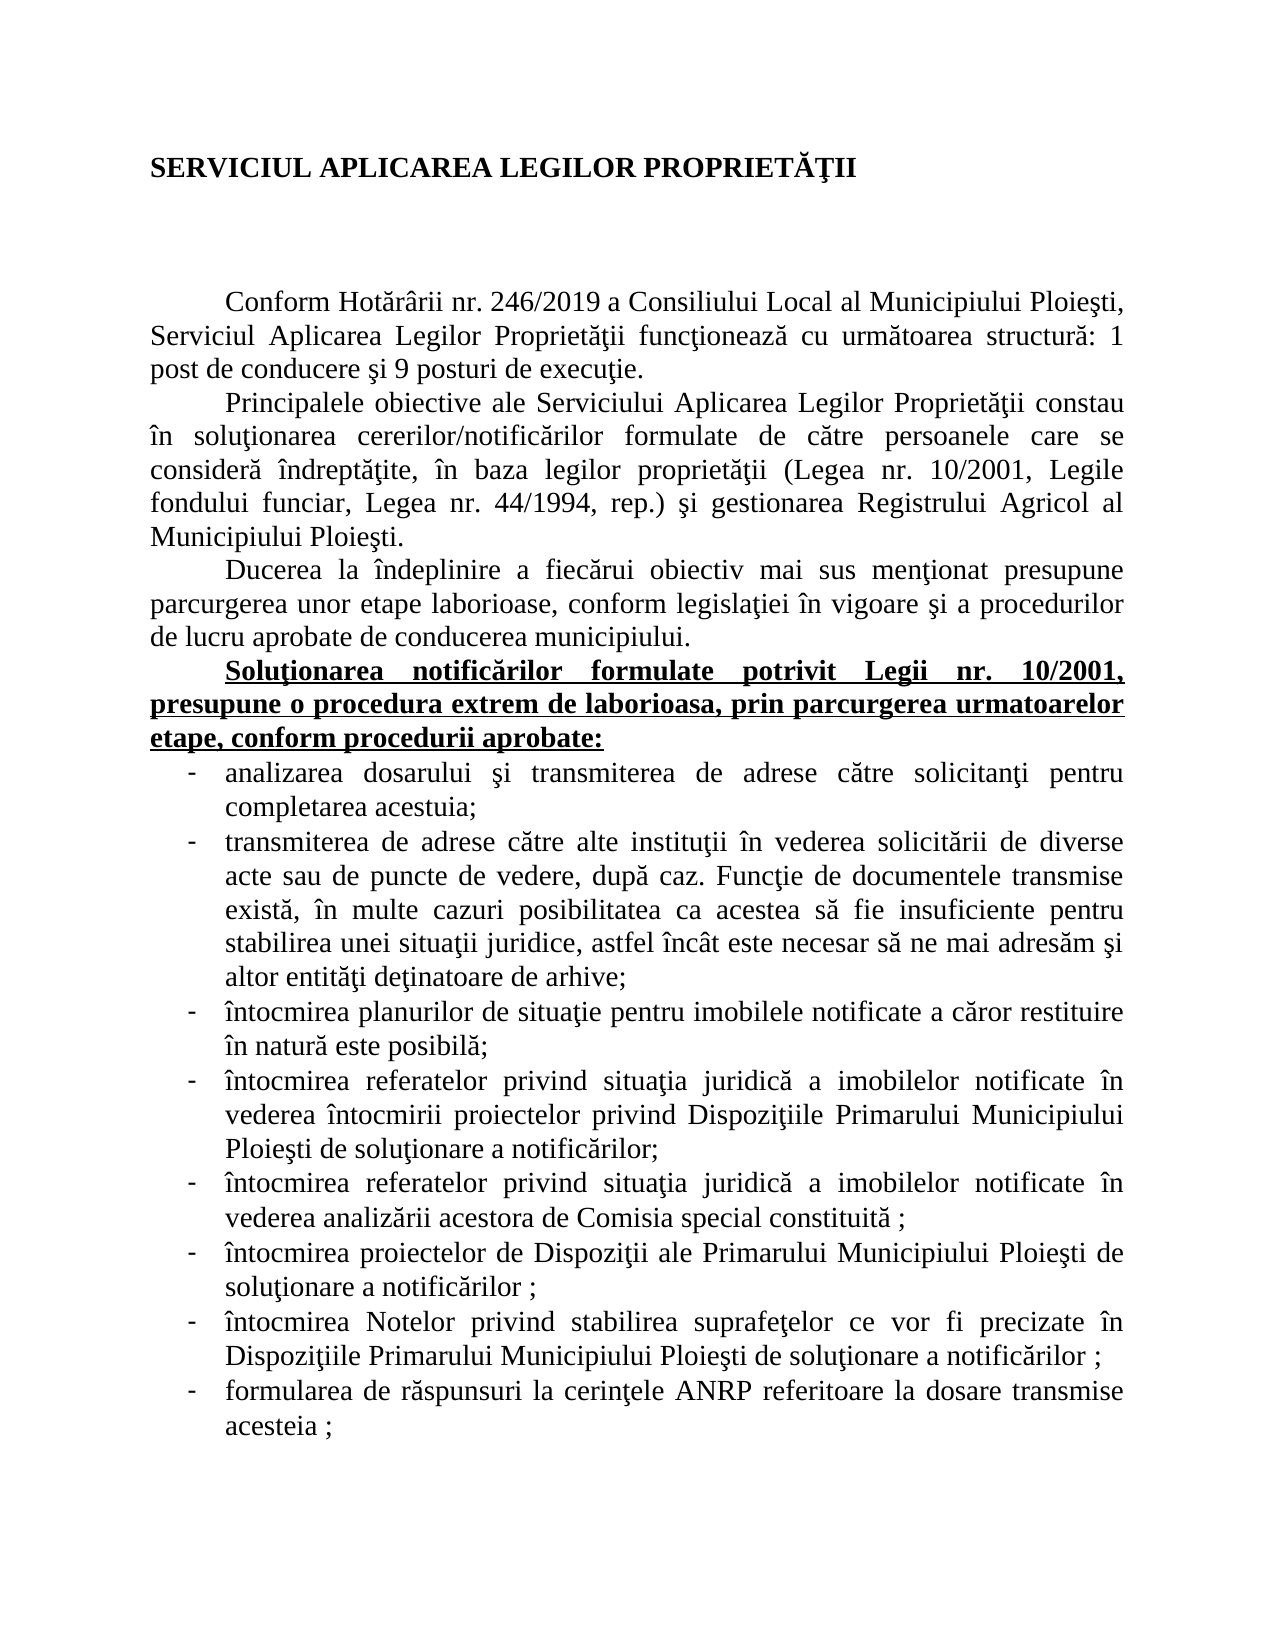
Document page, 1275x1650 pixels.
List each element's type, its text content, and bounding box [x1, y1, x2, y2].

list întocmirea proiectelor de Dispoziţii ale Primarului Municipiului Ploieşti de soluţionare a notificărilor ; [187, 1234, 1125, 1303]
list transmiterea de adrese către alte instituţii în vederea solicitării de diverse acte sau de puncte de vedere, după caz. Funcţie de documentele transmise există, în multe cazuri posibilitatea ca acestea să fie insuficiente pentru stabilirea unei situaţii juridice, astfel încât este necesar să ne mai adresăm şi altor entităţi deţinatoare de arhive; [187, 823, 1125, 993]
text Ducerea la îndeplinire a fiecărui obiectiv mai sus menţionat presupune parcurgerea unor etape laborioase, conform legislaţiei în vigoare şi a procedurilor de lucru aprobate de conducerea municipiului. [150, 552, 1125, 653]
list întocmirea planurilor de situaţie pentru imobilele notificate a căror restituire în natură este posibilă; [187, 993, 1125, 1062]
list întocmirea referatelor privind situaţia juridică a imobilelor notificate în vederea întocmirii proiectelor privind Dispoziţiile Primarului Municipiului Ploieşti de soluţionare a notificărilor; [187, 1062, 1125, 1164]
text SERVICIUL APLICAREA LEGILOR PROPRIETĂŢII [150, 150, 1125, 183]
text Soluţionarea notificărilor formulate potrivit Legii nr. 10/2001, presupune o procedura extrem de laborioasa, prin parcurgerea urmatoarelor etape, conform procedurii aprobate: [150, 653, 1125, 716]
list întocmirea referatelor privind situaţia juridică a imobilelor notificate în vederea analizării acestora de Comisia special constituită ; [187, 1164, 1125, 1234]
text Conform Hotărârii nr. 246/2019 a Consiliului Local al Municipiului Ploieşti, Serviciul Aplicarea Legilor Proprietăţii funcţionează cu următoarea structură: 1 post de conducere şi 9 posturi de execuţie. [150, 284, 1125, 385]
text Principalele obiective ale Serviciului Aplicarea Legilor Proprietăţii constau în soluţionarea cererilor/notificărilor formulate de către persoanele care se consideră îndreptăţite, în baza legilor proprietăţii (Legea nr. 10/2001, Legile fondului funciar, Legea nr. 44/1994, rep.) şi gestionarea Registrului Agricol al Municipiului Ploieşti. [150, 385, 1125, 552]
list formularea de răspunsuri la cerinţele ANRP referitoare la dosare transmise acesteia ; [187, 1372, 1125, 1441]
list întocmirea Notelor privind stabilirea suprafeţelor ce vor fi precizate în Dispoziţiile Primarului Municipiului Ploieşti de soluţionare a notificărilor ; [187, 1303, 1125, 1372]
list analizarea dosarului şi transmiterea de adrese către solicitanţi pentru completarea acestuia; [187, 754, 1125, 823]
text Soluţionarea notificărilor formulate potrivit Legii nr. 10/2001, presupune o procedura extrem de laborioasa, prin parcurgerea urmatoarelor etape, conform procedurii aprobate: [150, 717, 1125, 754]
